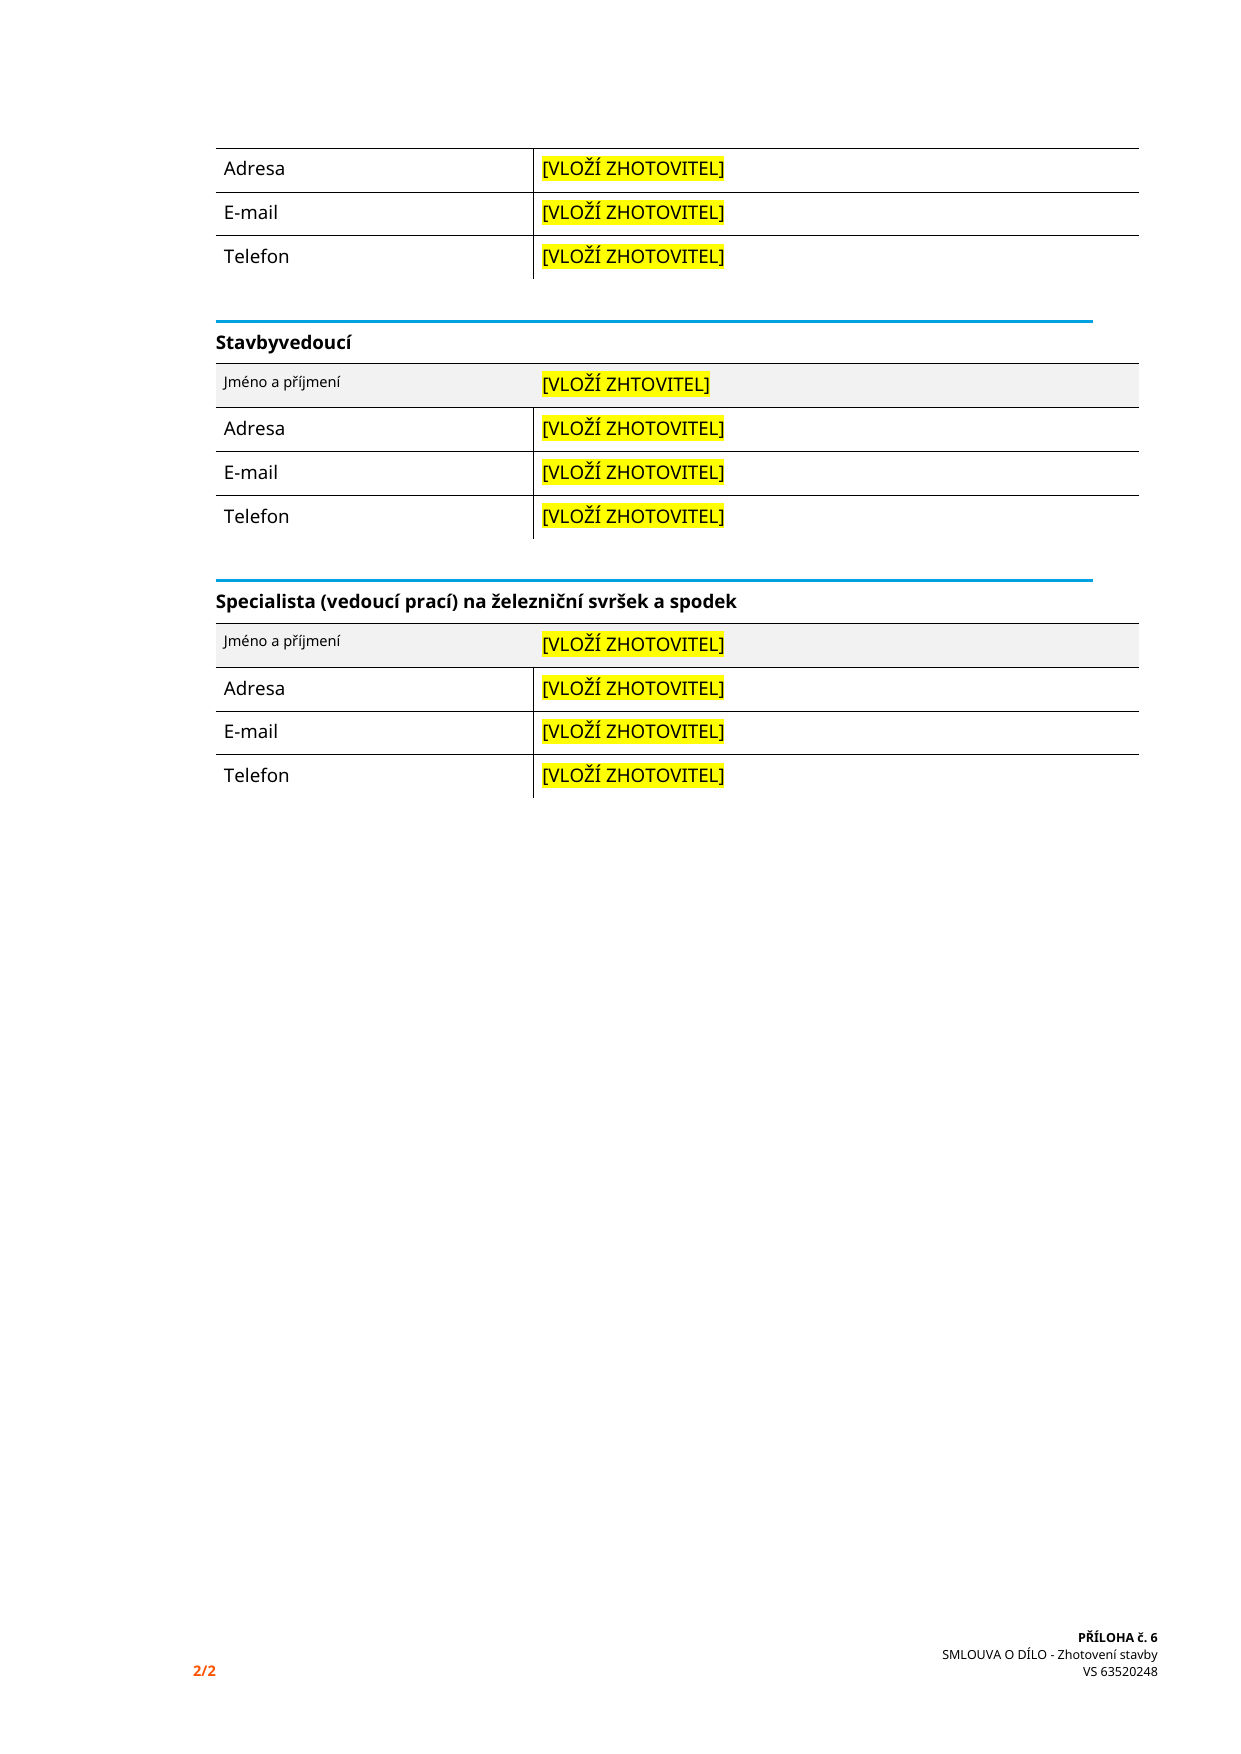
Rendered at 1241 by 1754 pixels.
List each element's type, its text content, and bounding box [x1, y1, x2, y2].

text Specialista (vedoucí prací) na železniční svršek a spodek [216, 582, 1093, 614]
table_header [VLOŽÍ ZHOTOVITEL] [534, 624, 1139, 667]
text Stavbyvedoucí [216, 323, 1093, 354]
table_cell E-mail [216, 452, 533, 495]
table_cell E-mail [216, 193, 533, 235]
table_cell [VLOŽÍ ZHOTOVITEL] [534, 496, 1139, 539]
table_cell Telefon [216, 236, 533, 279]
table_cell [VLOŽÍ ZHOTOVITEL] [534, 408, 1139, 451]
table_cell [VLOŽÍ ZHOTOVITEL] [534, 668, 1139, 711]
table_cell E-mail [216, 712, 533, 754]
table_cell [VLOŽÍ ZHOTOVITEL] [534, 755, 1139, 798]
table_cell [VLOŽÍ ZHOTOVITEL] [534, 193, 1139, 235]
table_cell Adresa [216, 408, 533, 451]
table_cell [VLOŽÍ ZHOTOVITEL] [534, 452, 1139, 495]
table_cell Adresa [216, 149, 533, 191]
table_cell [VLOŽÍ ZHOTOVITEL] [534, 149, 1139, 191]
table_cell Adresa [216, 668, 533, 711]
table_header Jméno a příjmení [216, 364, 534, 407]
table_cell Telefon [216, 755, 533, 798]
table_header [VLOŽÍ ZHTOVITEL] [534, 364, 1139, 407]
table_cell Telefon [216, 496, 533, 539]
table_cell [VLOŽÍ ZHOTOVITEL] [534, 712, 1139, 754]
table_header Jméno a příjmení [216, 624, 534, 667]
table_cell [VLOŽÍ ZHOTOVITEL] [534, 236, 1139, 279]
